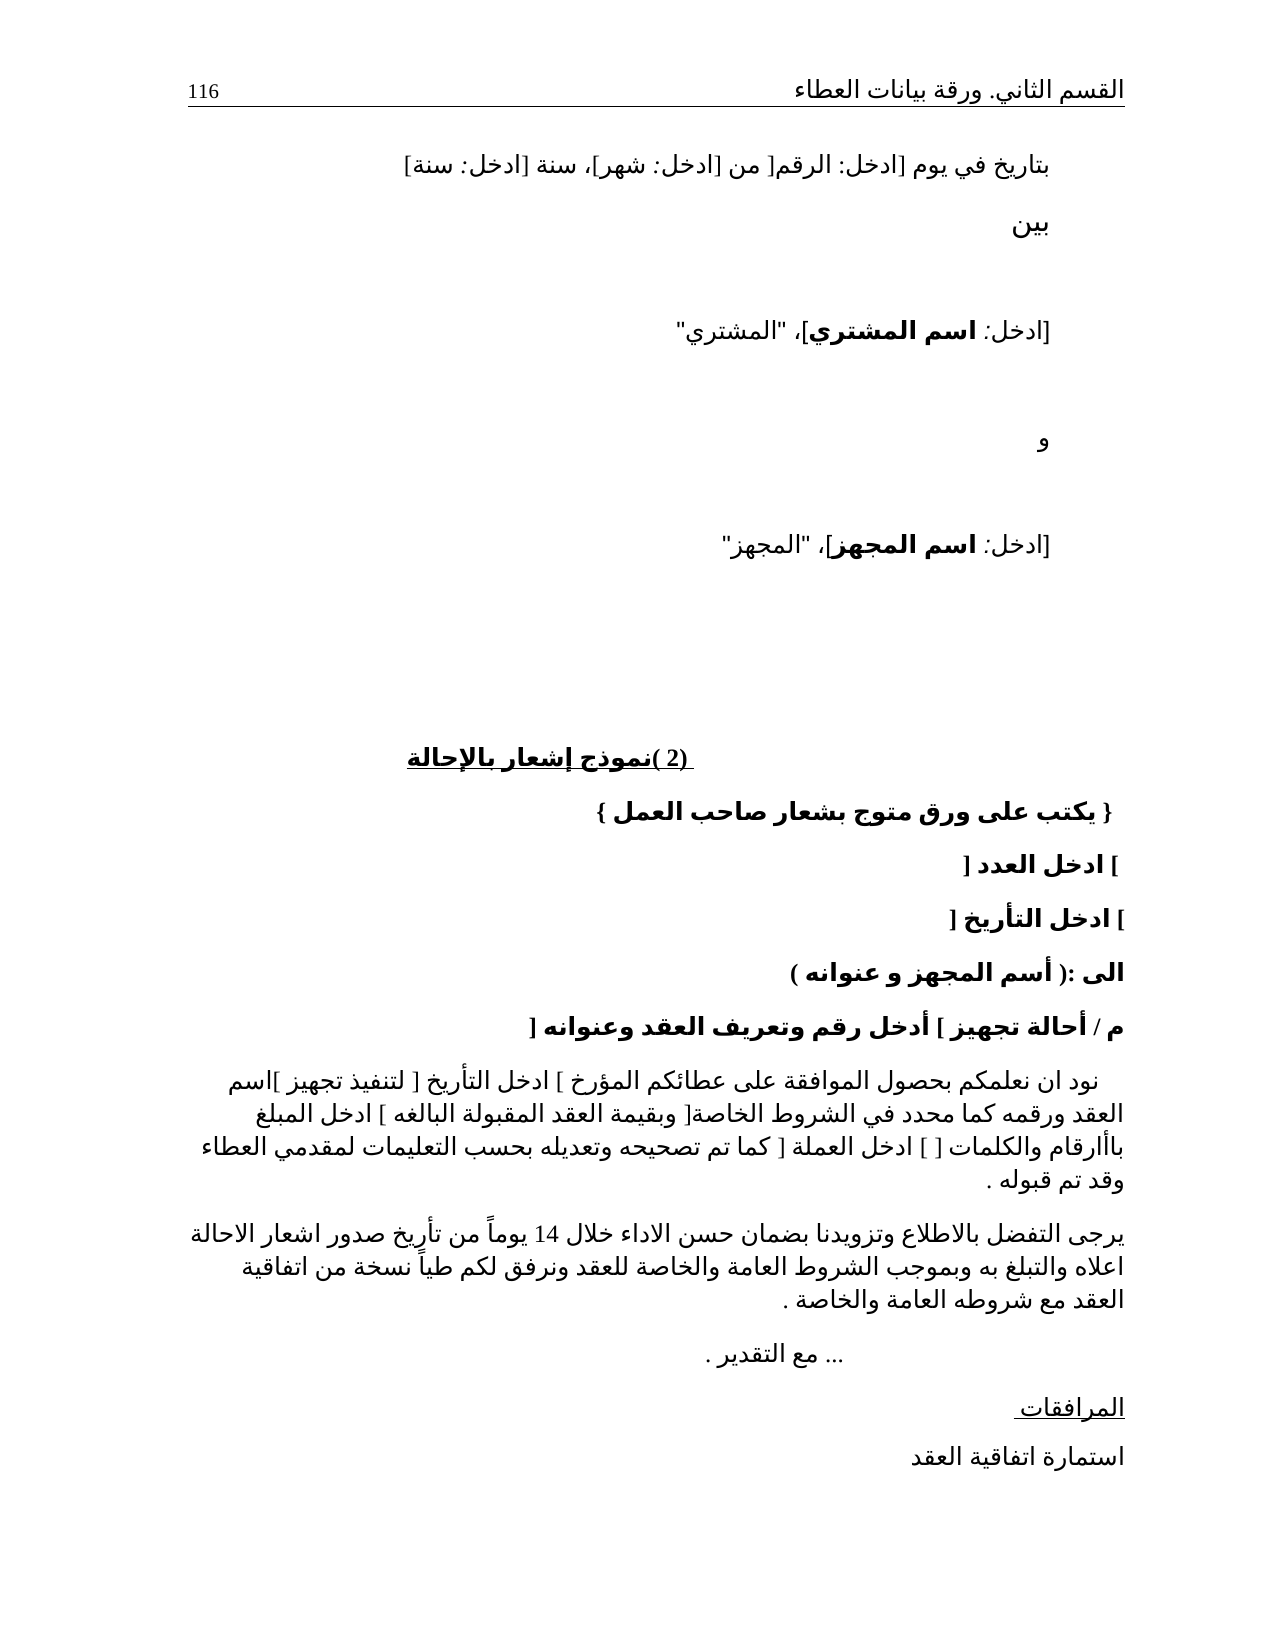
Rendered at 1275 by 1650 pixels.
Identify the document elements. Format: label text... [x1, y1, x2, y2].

text بتاريخ في يوم [ادخل: الرقم[ من [ادخل: شهر]، سنة [ادخل: سنة] [187, 150, 1050, 179]
text الى :( أسم المجهز و عنوانه ) [187, 958, 1125, 987]
text يرجى التفضل بالاطلاع وتزويدنا بضمان حسن الاداء خلال 14 يوماً من تأريخ صدور اشعار الاحالة اعلاه والتبلغ به وبموجب الشروط العامة والخاصة للعقد ونرفق لكم طياً نسخة من اتفاقية العقد مع شروطه العامة والخاصة . [187, 1219, 1125, 1314]
text ... مع التقدير . [187, 1339, 1125, 1367]
text (2 )نموذج إشعار بالإحالة [187, 743, 1125, 772]
text بين [187, 204, 1125, 237]
text م / أحالة تجهيز ] أدخل رقم وتعريف العقد وعنوانه [ [187, 1012, 1125, 1041]
text نود ان نعلمكم بحصول الموافقة على عطائكم المؤرخ ] ادخل التأريخ [ لتنفيذ تجهيز ]اسم العقد ورقمه كما محدد في الشروط الخاصة[ وبقيمة العقد المقبولة البالغه ] ادخل المبلغ باأارقام والكلمات [ ] ادخل العملة [ كما تم تصحيحه وتعديله بحسب التعليمات لمقدمي العطاء وقد تم قبوله . [187, 1066, 1125, 1194]
text [ادخل: اسم المجهز]، "المجهز" [187, 530, 1125, 559]
text [ادخل: اسم المشتري]، "المشتري" [187, 316, 1125, 345]
text المرافقات [187, 1393, 1125, 1421]
text { يكتب على ورق متوج بشعار صاحب العمل } [187, 797, 1125, 825]
text استمارة اتفاقية العقد [187, 1442, 1125, 1471]
text ] ادخل العدد [ [187, 851, 1125, 879]
text و [187, 423, 1125, 452]
text ] ادخل التأريخ [ [187, 904, 1125, 933]
